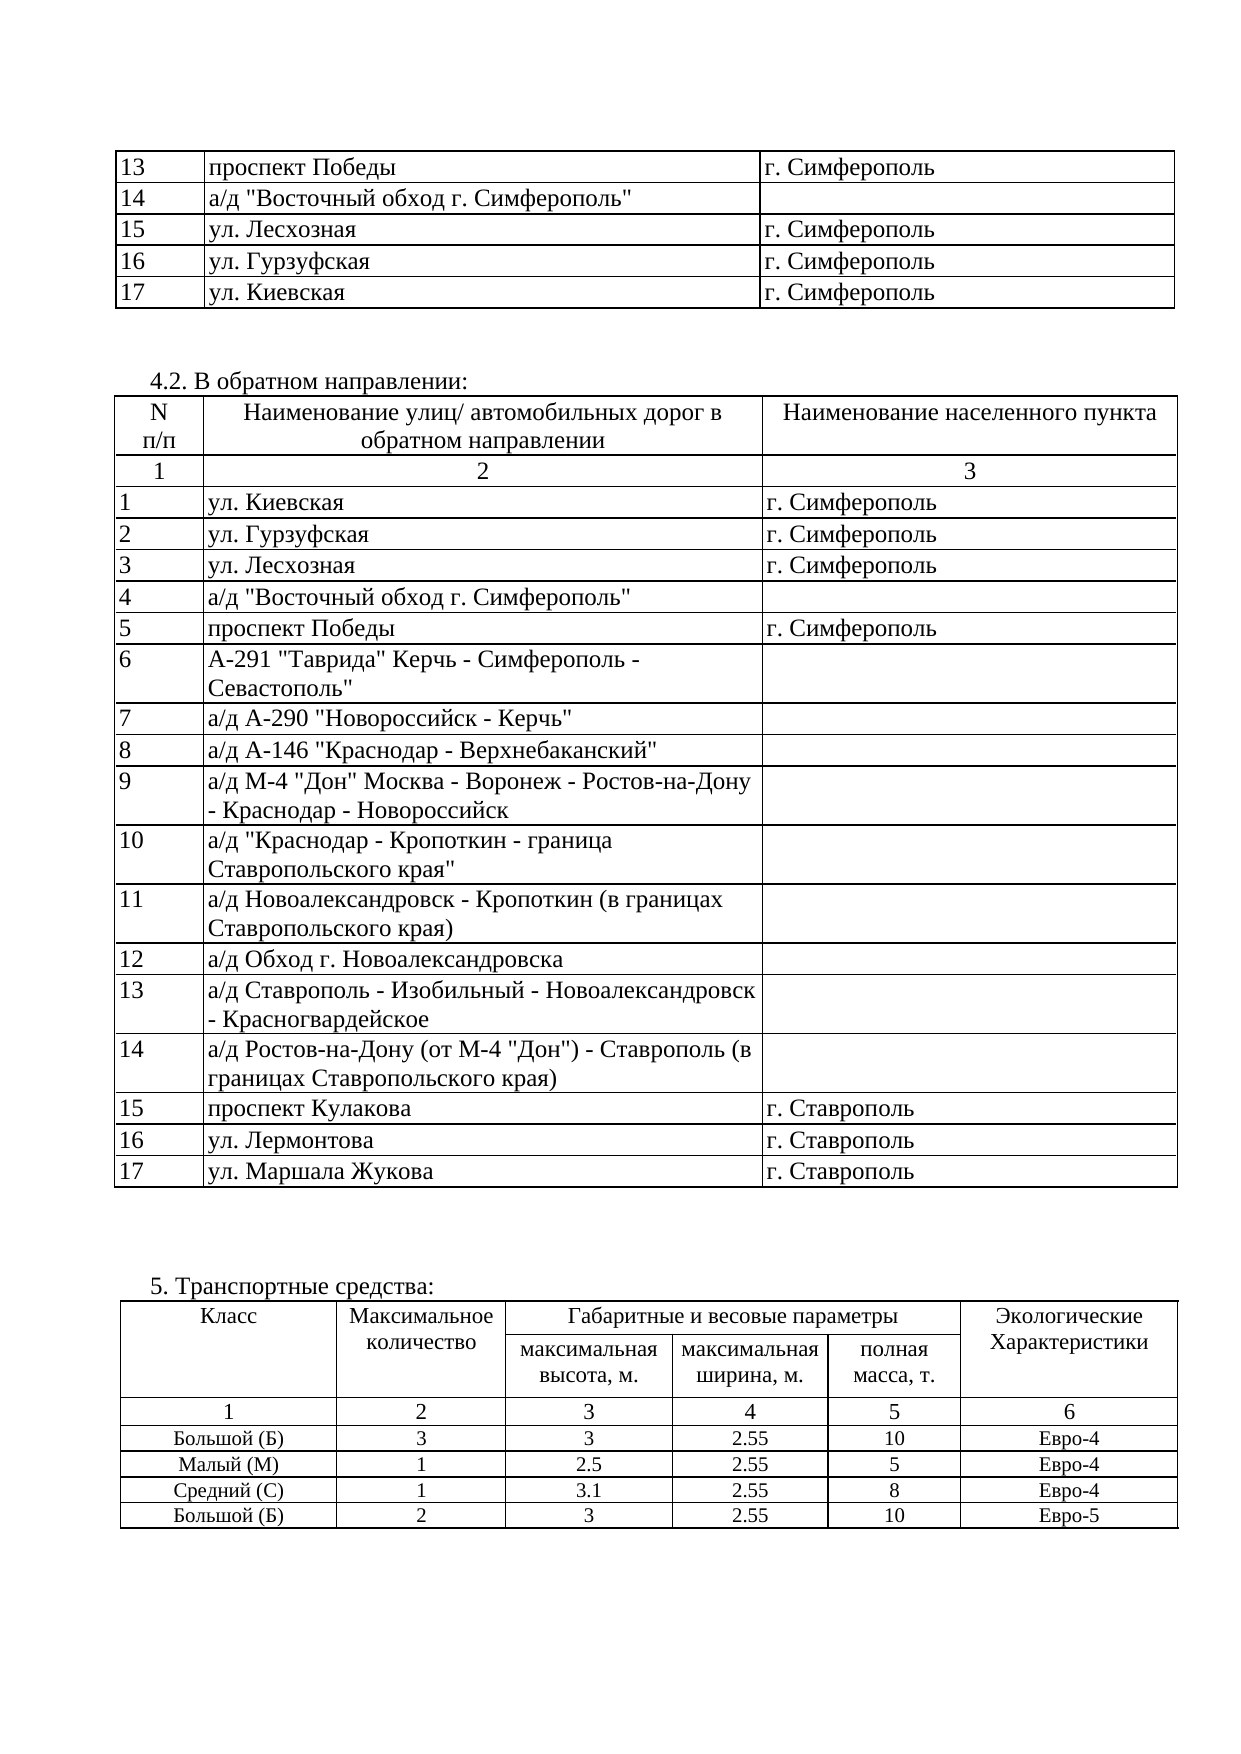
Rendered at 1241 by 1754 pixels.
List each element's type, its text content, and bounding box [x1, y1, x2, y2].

table_cell 8 [829, 1478, 960, 1502]
table_cell 4 [115, 581, 203, 611]
table_cell г. Симферополь [763, 549, 1177, 580]
table_cell 15 [115, 1093, 203, 1123]
table_cell 17 [117, 277, 204, 307]
table_cell проспект Победы [205, 152, 759, 181]
text 4.2. В обратном направлении: [150, 366, 1090, 395]
table_cell 10 [115, 825, 203, 883]
table_cell проспект Кулакова [204, 1093, 762, 1123]
table_cell максимальная высота, м. [506, 1335, 672, 1397]
table_cell [763, 942, 1177, 973]
table_cell 3 [763, 454, 1177, 486]
table_cell 16 [115, 1124, 203, 1154]
table_cell г. Ставрополь [763, 1092, 1177, 1123]
table_cell ул. Лесхозная [205, 215, 759, 244]
table_cell 17 [115, 1156, 203, 1186]
table_cell 3.1 [506, 1478, 672, 1502]
table_cell 3 [115, 550, 203, 580]
table_cell а/д Обход г. Новоалександровска [204, 944, 762, 973]
table_cell г. Ставрополь [763, 1155, 1177, 1186]
table_cell г. Симферополь [761, 246, 1174, 276]
table_cell 14 [117, 183, 204, 213]
table_cell Малый (М) [121, 1452, 336, 1476]
table_cell 2.55 [673, 1426, 827, 1450]
table_cell 7 [115, 703, 203, 733]
table_cell 13 [115, 975, 203, 1033]
table_cell а/д А-146 "Краснодар - Верхнебаканский" [204, 735, 762, 765]
table_cell 15 [117, 215, 204, 244]
table_cell [763, 1033, 1177, 1092]
table_cell [763, 974, 1177, 1033]
table_cell г. Симферополь [763, 611, 1177, 643]
table_cell 6 [961, 1398, 1177, 1425]
table_cell а/д Ростов-на-Дону (от М-4 "Дон") - Ставрополь (в границах Ставропольского края) [204, 1034, 762, 1092]
text 5. Транспортные средства: [150, 1271, 1090, 1300]
table_cell а/д "Восточный обход г. Симферополь" [205, 183, 759, 213]
table_cell 1 [337, 1452, 505, 1476]
table_cell [763, 643, 1177, 702]
table_header Экологические Характеристики [961, 1302, 1177, 1397]
table_cell 2 [115, 518, 203, 548]
table_cell 2 [204, 456, 762, 486]
table_cell ул. Маршала Жукова [204, 1156, 762, 1186]
table_cell Большой (Б) [121, 1426, 336, 1450]
table_cell ул. Гурзуфская [204, 519, 762, 548]
table_cell 2.55 [673, 1503, 827, 1527]
table_cell ул. Лермонтова [204, 1125, 762, 1154]
table_cell 2.5 [506, 1452, 672, 1476]
table_cell [761, 183, 1174, 213]
table_cell [763, 580, 1177, 611]
table_cell г. Симферополь [763, 486, 1177, 517]
table_cell 10 [829, 1503, 960, 1527]
table_cell [763, 734, 1177, 765]
table_cell а/д М-4 "Дон" Москва - Воронеж - Ростов-на-Дону - Краснодар - Новороссийск [204, 767, 762, 824]
table_cell ул. Гурзуфская [205, 246, 759, 276]
table_header Максимальное количество [337, 1302, 505, 1397]
table_cell [763, 824, 1177, 883]
table_cell а/д Ставрополь - Изобильный - Новоалександровск - Красногвардейское [204, 975, 762, 1033]
table_cell г. Симферополь [761, 277, 1174, 307]
table_cell 3 [337, 1426, 505, 1450]
table_cell г. Симферополь [763, 517, 1177, 548]
table_cell А-291 "Таврида" Керчь - Симферополь - Севастополь" [204, 645, 762, 702]
table_cell 4 [673, 1398, 827, 1425]
table_cell 6 [115, 644, 203, 702]
table_cell [763, 883, 1177, 942]
table_cell Евро-4 [961, 1478, 1177, 1502]
table_cell г. Симферополь [761, 215, 1174, 244]
table_cell 3 [506, 1398, 672, 1425]
table_cell 16 [117, 246, 204, 276]
table_cell 2 [337, 1398, 505, 1425]
table_cell [763, 765, 1177, 824]
table_cell проспект Победы [204, 613, 762, 643]
table_cell 3 [506, 1426, 672, 1450]
table_cell а/д Новоалександровск - Кропоткин (в границах Ставропольского края) [204, 885, 762, 942]
table_cell 10 [829, 1426, 960, 1450]
table_header Наименование улиц/ автомобильных дорог в обратном направлении [204, 397, 762, 454]
table_cell полная масса, т. [829, 1335, 960, 1397]
table_cell г. Ставрополь [763, 1123, 1177, 1154]
table_cell Евро-4 [961, 1426, 1177, 1450]
table_cell 1 [121, 1398, 336, 1425]
table_cell 5 [115, 613, 203, 643]
table_header Габаритные и весовые параметры [506, 1302, 960, 1333]
table_cell ул. Киевская [205, 277, 759, 307]
table_cell 1 [337, 1478, 505, 1502]
table_cell Большой (Б) [121, 1503, 336, 1527]
table_cell 11 [115, 884, 203, 942]
table_cell 1 [115, 455, 203, 486]
table_cell 5 [829, 1452, 960, 1476]
table_header N п/п [115, 397, 203, 454]
table_cell 2.55 [673, 1452, 827, 1476]
table_cell 2 [337, 1503, 505, 1527]
table_cell 9 [115, 766, 203, 824]
table_cell 5 [829, 1398, 960, 1425]
table_cell 2.55 [673, 1478, 827, 1502]
table_cell 14 [115, 1034, 203, 1092]
table_cell 1 [115, 487, 203, 517]
table_header Класс [121, 1302, 336, 1397]
table_cell а/д А-290 "Новороссийск - Керчь" [204, 704, 762, 733]
table_cell Средний (С) [121, 1478, 336, 1502]
table_cell Евро-4 [961, 1452, 1177, 1476]
table_cell максимальная ширина, м. [673, 1335, 827, 1397]
table_cell 3 [506, 1503, 672, 1527]
table_cell ул. Киевская [204, 487, 762, 517]
table_cell а/д "Краснодар - Кропоткин - граница Ставропольского края" [204, 826, 762, 883]
table_cell 12 [115, 943, 203, 973]
table_cell ул. Лесхозная [204, 550, 762, 580]
table_cell 8 [115, 735, 203, 765]
table_cell г. Симферополь [761, 152, 1174, 181]
table_cell [763, 702, 1177, 733]
table_cell 13 [117, 152, 204, 181]
table_cell а/д "Восточный обход г. Симферополь" [204, 582, 762, 611]
table_cell Евро-5 [961, 1503, 1177, 1527]
table_header Наименование населенного пункта [763, 397, 1177, 454]
